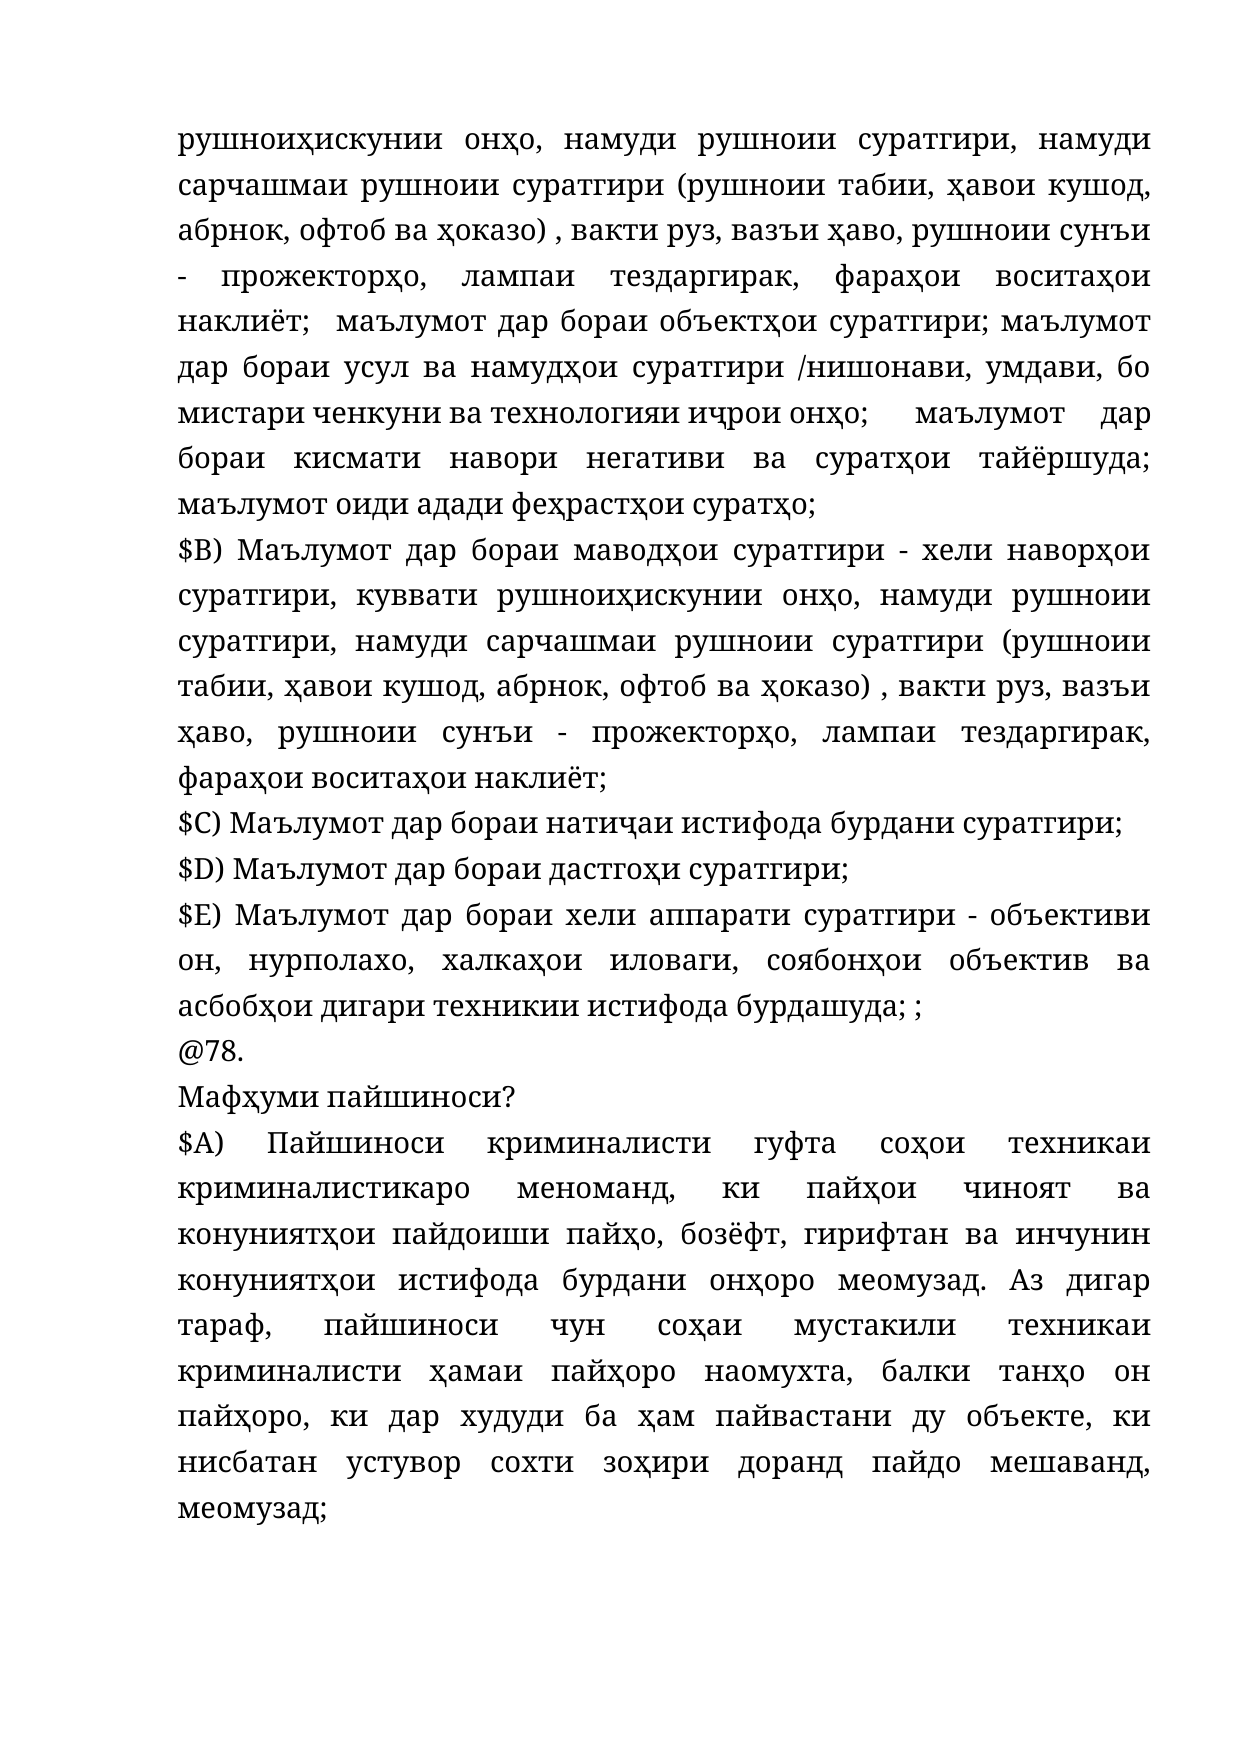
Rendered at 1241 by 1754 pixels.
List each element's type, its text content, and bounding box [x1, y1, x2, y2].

text $C) Маълумот дар бораи натиҷаи истифода бурдани суратгири; [177, 802, 1152, 842]
text $D) Маълумот дар бораи дастгоҳи суратгири; [177, 848, 1152, 888]
text $E) Маълумот дар бораи хели аппарати суратгири - объективи он, нурполахо, халкаҳои иловаги, соябонҳои объектив ва асбобҳои дигари техникии истифода бурдашуда; ; [177, 894, 1152, 1025]
text Мафҳуми пайшиноси? [177, 1076, 1152, 1116]
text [177, 118, 1152, 523]
text @78. [177, 1031, 1152, 1070]
text $B) Маълумот дар бораи маводҳои суратгири - хели наворҳои суратгири, куввати рушноиҳискунии онҳо, намуди рушноии суратгири, намуди сарчашмаи рушноии суратгири (рушноии табии, ҳавои кушод, абрнок, офтоб ва ҳоказо) , вакти руз, вазъи ҳаво, рушноии сунъи - прожекторҳо, лампаи тездаргирак, фараҳои воситаҳои наклиёт; [177, 529, 1152, 797]
text $A) Пайшиноси криминалисти гуфта соҳои техникаи криминалистикаро меноманд, ки пайҳои чиноят ва конуниятҳои пайдоиши пайҳо, бозёфт, гирифтан ва инчунин конуниятҳои истифода бурдани онҳоро меомузад. Аз дигар тараф, пайшиноси чун соҳаи мустакили техникаи криминалисти ҳамаи пайҳоро наомухта, балки танҳо он пайҳоро, ки дар худуди ба ҳам пайвастани ду объекте, ки нисбатан устувор сохти зоҳири доранд пайдо мешаванд, меомузад; [177, 1122, 1152, 1527]
